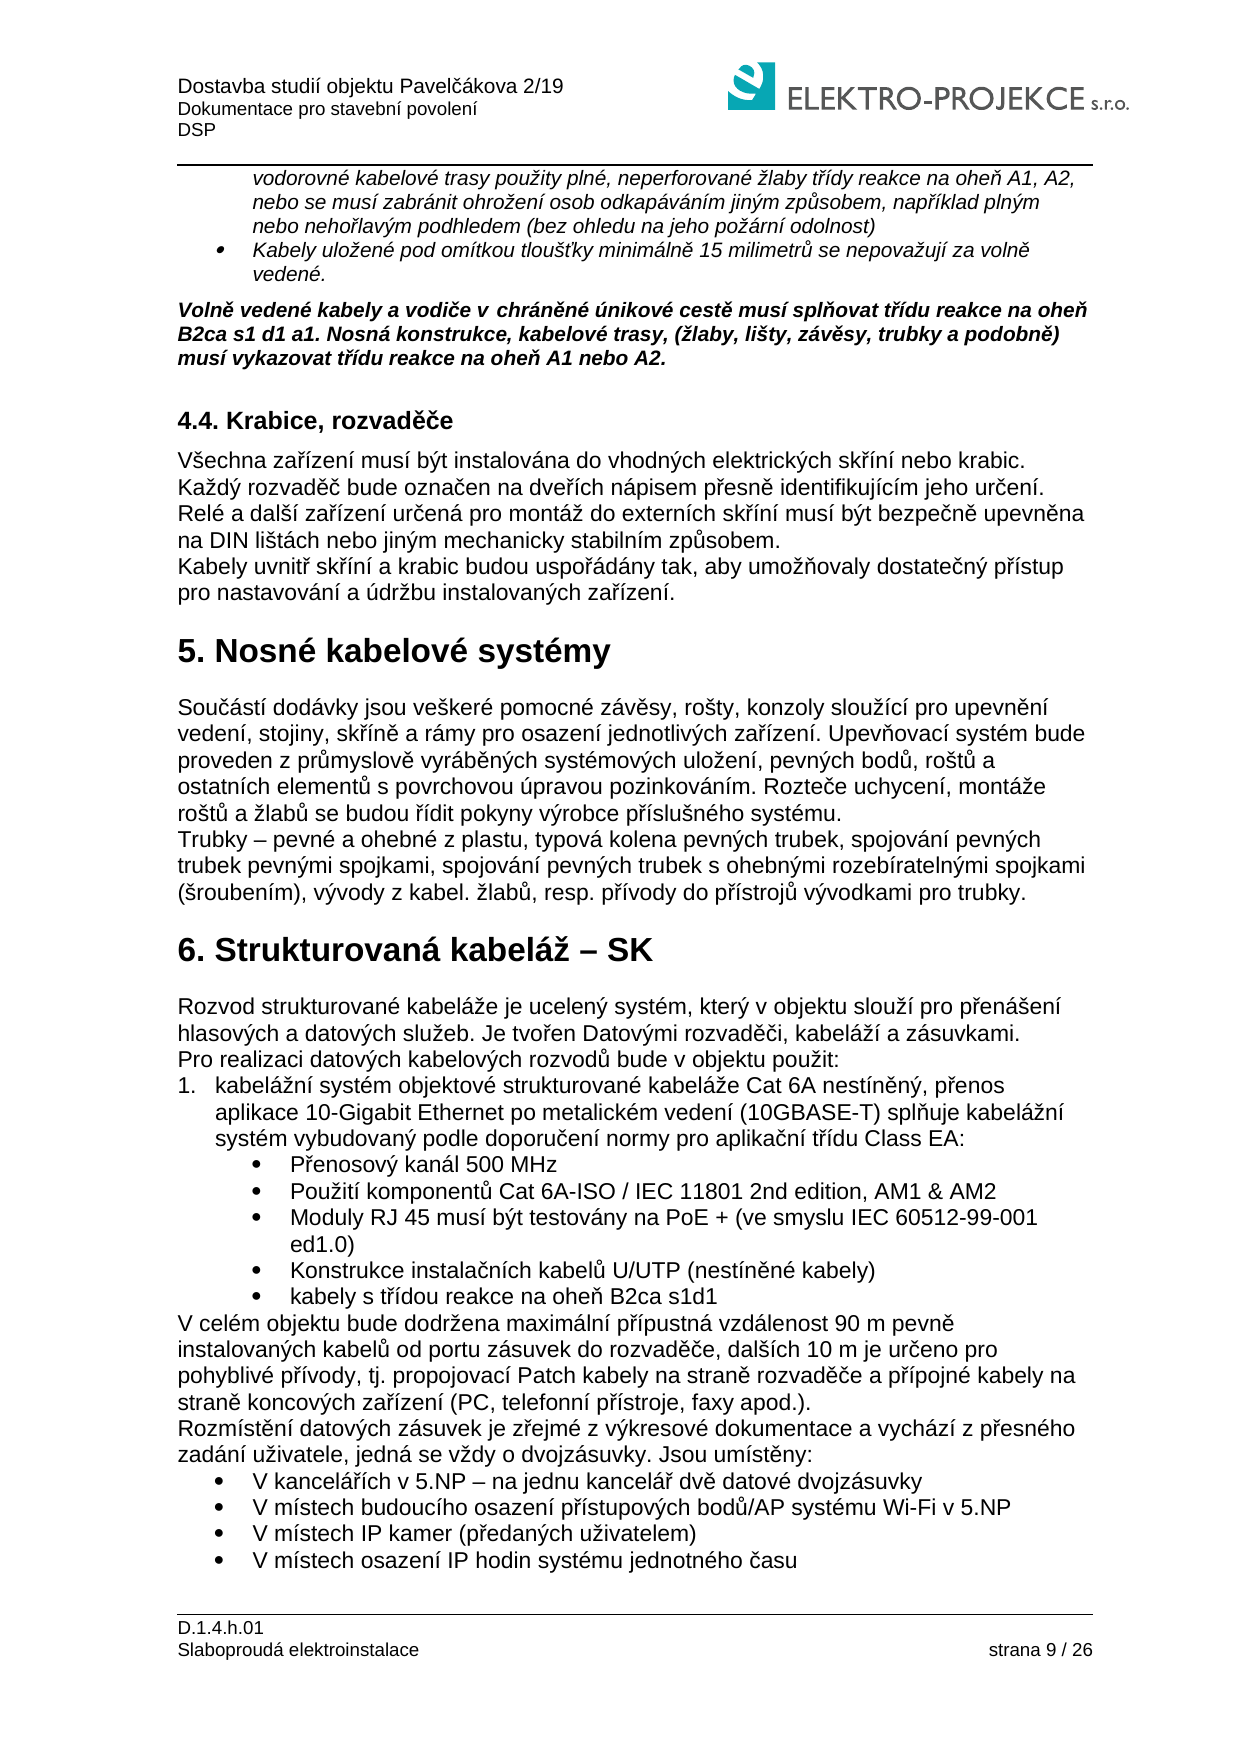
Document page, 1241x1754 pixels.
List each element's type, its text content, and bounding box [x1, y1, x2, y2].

text Součástí dodávky jsou veškeré pomocné závěsy, rošty, konzoly sloužící pro upevnění vedení, stojiny, skříně a rámy pro osazení jednotlivých zařízení. Upevňovací systém bude proveden z průmyslově vyráběných systémových uložení, pevných bodů, roštů a ostatních elementů s povrchovou úpravou pozinkováním. Rozteče uchycení, montáže roštů a žlabů se budou řídit pokyny výrobce příslušného systému. [177, 694, 1093, 826]
text Trubky – pevné a ohebné z plastu, typová kolena pevných trubek, spojování pevných trubek pevnými spojkami, spojování pevných trubek s ohebnými rozebíratelnými spojkami (šroubením), vývody z kabel. žlabů, resp. přívody do přístrojů vývodkami pro trubky. [177, 826, 1093, 905]
list V místech osazení IP hodin systému jednotného času [215, 1547, 1093, 1573]
list Přenosový kanál 500 MHz [252, 1151, 1093, 1178]
text Volně vedené kabely a vodiče v chráněné únikové cestě musí splňovat třídu reakce na oheň B2ca s1 d1 a1. Nosná konstrukce, kabelové trasy, (žlaby, lišty, závěsy, trubky a podobně) musí vykazovat třídu reakce na oheň A1 nebo A2. [177, 298, 1093, 370]
list V kancelářích v 5.NP – na jednu kancelář dvě datové dvojzásuvky [215, 1468, 1093, 1494]
list Moduly RJ 45 musí být testovány na PoE + (ve smyslu IEC 60512-99-001 ed1.0) [252, 1204, 1093, 1257]
list kabely s třídou reakce na oheň B2ca s1d1 [252, 1283, 1093, 1309]
subtitle Nosné kabelové systémy [177, 631, 1093, 669]
list kabelážní systém objektové strukturované kabeláže Cat 6A nestíněný, přenos aplikace 10-Gigabit Ethernet po metalickém vedení (10GBASE-T) splňuje kabelážní systém vybudovaný podle doporučení normy pro aplikační třídu Class EA: [177, 1072, 1093, 1151]
text Pro realizaci datových kabelových rozvodů bude v objektu použit: [177, 1046, 1093, 1072]
list Konstrukce instalačních kabelů U/UTP (nestíněné kabely) [252, 1257, 1093, 1283]
text Všechna zařízení musí být instalována do vhodných elektrických skříní nebo krabic. Každý rozvaděč bude označen na dveřích nápisem přesně identifikujícím jeho určení. Relé a další zařízení určená pro montáž do externích skříní musí být bezpečně upevněna na DIN lištách nebo jiným mechanicky stabilním způsobem. [177, 447, 1093, 553]
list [215, 166, 1093, 237]
list V místech budoucího osazení přístupových bodů/AP systému Wi-Fi v 5.NP [215, 1494, 1093, 1520]
list V místech IP kamer (předaných uživatelem) [215, 1520, 1093, 1547]
text V celém objektu bude dodržena maximální přípustná vzdálenost 90 m pevně instalovaných kabelů od portu zásuvek do rozvaděče, dalších 10 m je určeno pro pohyblivé přívody, tj. propojovací Patch kabely na straně rozvaděče a přípojné kabely na straně koncových zařízení (PC, telefonní přístroje, faxy apod.). [177, 1309, 1093, 1415]
list Kabely uložené pod omítkou tloušťky minimálně 15 milimetrů se nepovažují za volně vedené. [215, 237, 1093, 285]
subtitle Krabice, rozvaděče [177, 406, 1093, 435]
text Rozmístění datových zásuvek je zřejmé z výkresové dokumentace a vychází z přesného zadání uživatele, jedná se vždy o dvojzásuvky. Jsou umístěny: [177, 1415, 1093, 1468]
text Rozvod strukturované kabeláže je ucelený systém, který v objektu slouží pro přenášení hlasových a datových služeb. Je tvořen Datovými rozvaděči, kabeláží a zásuvkami. [177, 993, 1093, 1046]
subtitle Strukturovaná kabeláž – SK [177, 930, 1093, 968]
list Použití komponentů Cat 6A-ISO / IEC 11801 2nd edition, AM1 & AM2 [252, 1178, 1093, 1204]
text Kabely uvnitř skříní a krabic budou uspořádány tak, aby umožňovaly dostatečný přístup pro nastavování a údržbu instalovaných zařízení. [177, 553, 1093, 606]
